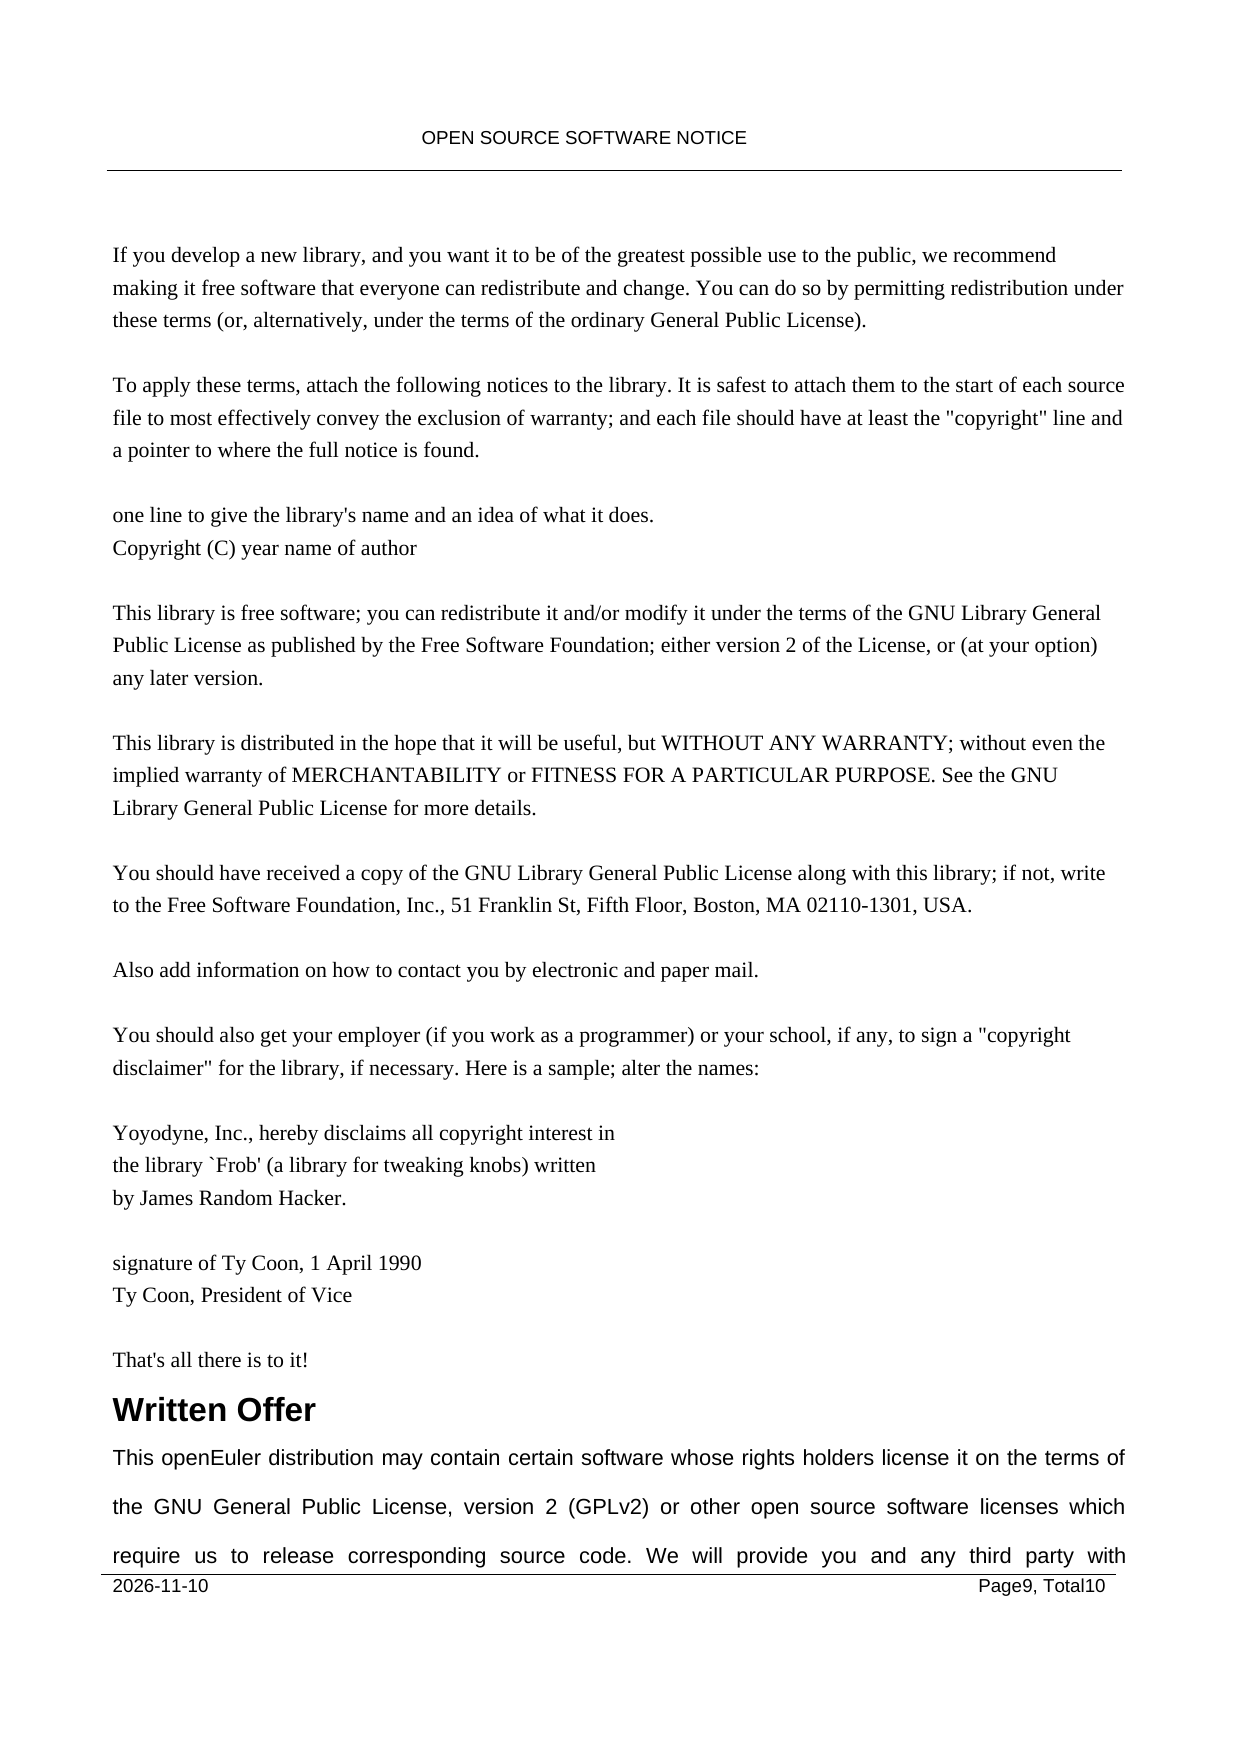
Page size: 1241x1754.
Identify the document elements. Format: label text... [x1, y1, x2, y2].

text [112, 206, 1128, 1376]
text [112, 1441, 1128, 1571]
text Written Offer [112, 1376, 1128, 1441]
